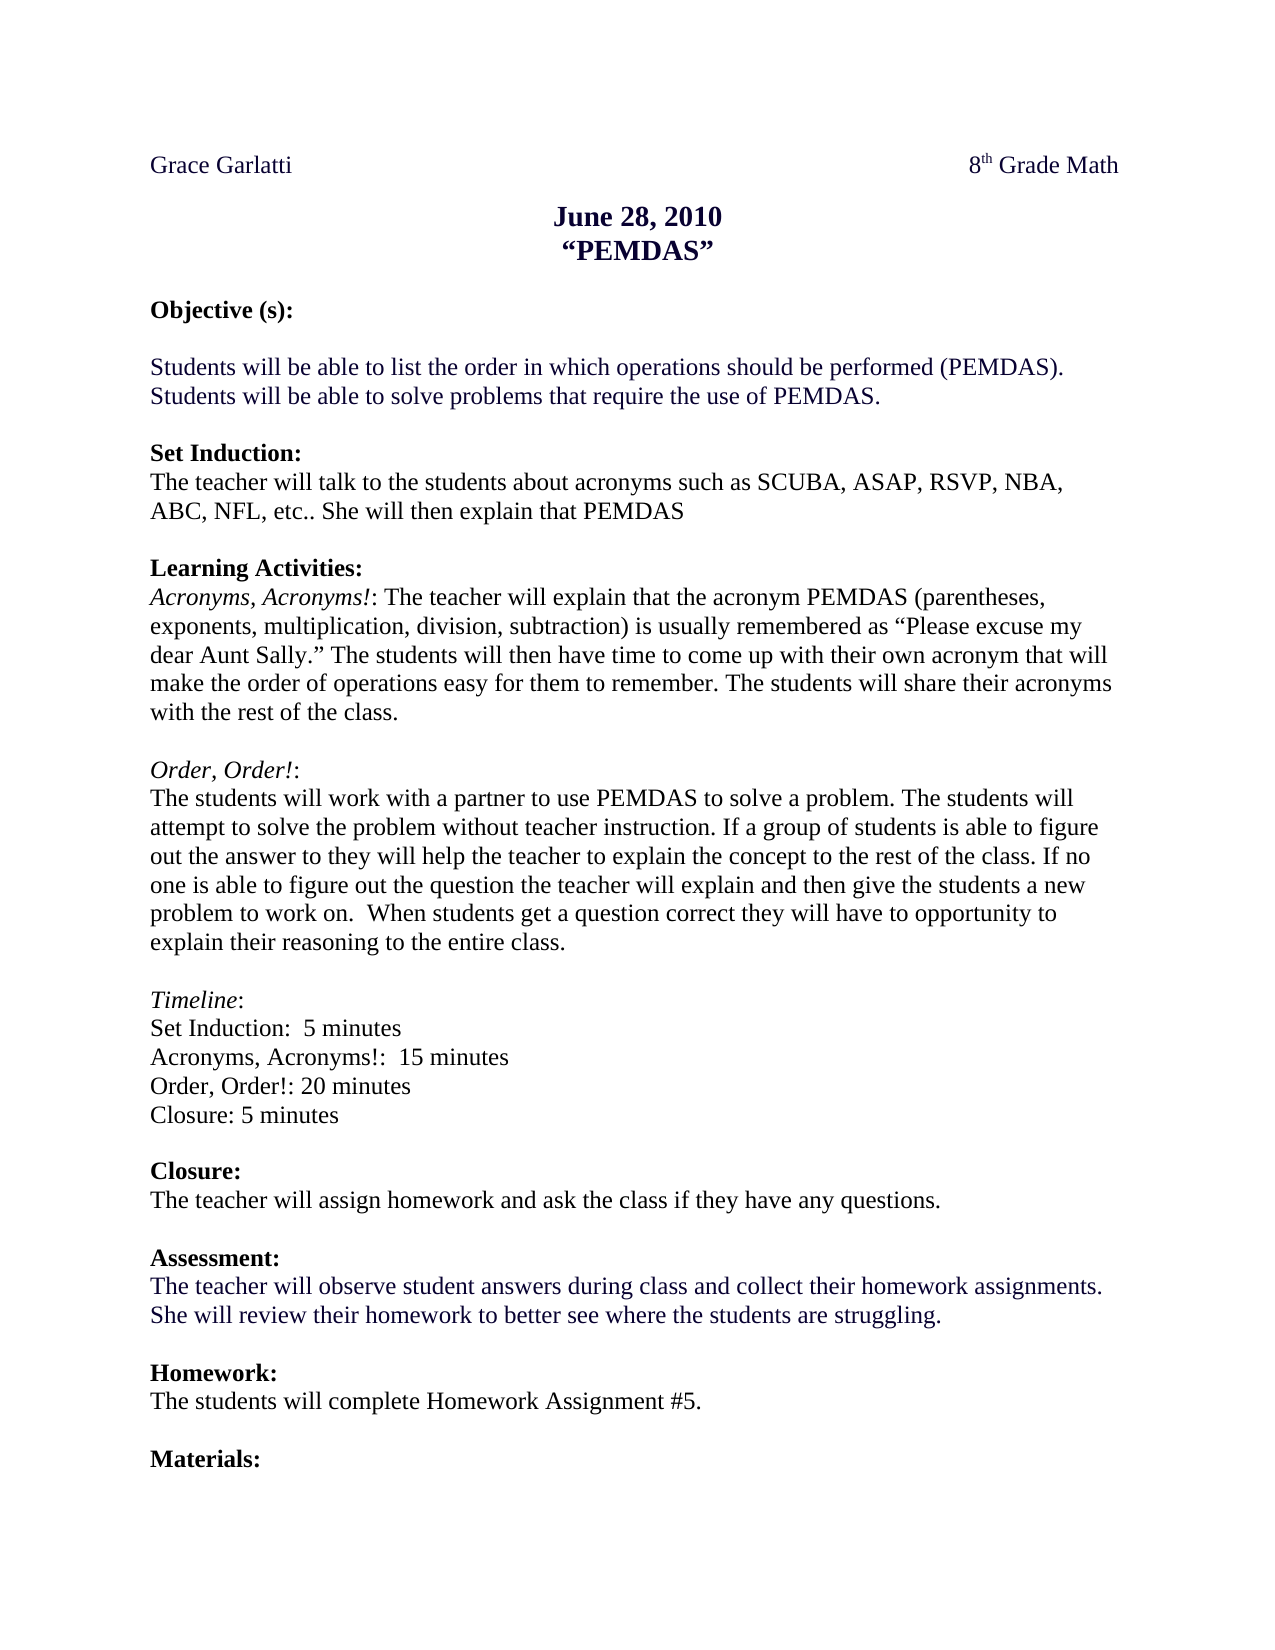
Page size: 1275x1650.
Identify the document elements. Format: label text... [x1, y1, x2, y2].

text The students will complete Homework Assignment #5. [150, 1386, 1125, 1415]
text Closure: [150, 1156, 1125, 1185]
text “PEMDAS” [150, 233, 1125, 295]
text Assessment: [150, 1243, 1125, 1271]
text Students will be able to solve problems that require the use of PEMDAS. Set Induction: The teacher will talk to the students about acronyms such as SCUBA, ASAP, RSVP, NBA, ABC, NFL, etc.. She will then explain that PEMDAS [150, 381, 1125, 525]
text Objective (s): [150, 295, 1125, 323]
text Timeline: Set Induction: 5 minutes Acronyms, Acronyms!: 15 minutes Order, Order!: 20 minutes Closure: 5 minutes [150, 956, 1125, 1156]
text June 28, 2010 [150, 199, 1125, 233]
text The teacher will assign homework and ask the class if they have any questions. [150, 1185, 1125, 1214]
text Homework: [150, 1358, 1125, 1386]
text The teacher will observe student answers during class and collect their homework assignments. She will review their homework to better see where the students are struggling. [150, 1271, 1125, 1329]
text Students will be able to list the order in which operations should be performed (PEMDAS). [150, 323, 1125, 381]
text The students will work with a partner to use PEMDAS to solve a problem. The students will attempt to solve the problem without teacher instruction. If a group of students is able to figure out the answer to they will help the teacher to explain the concept to the rest of the class. If no one is able to figure out the question the teacher will explain and then give the students a new problem to work on. When students get a question correct they will have to opportunity to explain their reasoning to the entire class. [150, 783, 1125, 956]
text Learning Activities: Acronyms, Acronyms!: The teacher will explain that the acronym PEMDAS (parentheses, exponents, multiplication, division, subtraction) is usually remembered as “Please excuse my dear Aunt Sally.” The students will then have time to come up with their own acronym that will make the order of operations easy for them to remember. The students will share their acronyms with the rest of the class. Order, Order!: [150, 525, 1125, 783]
text Grace Garlatti 8th Grade Math [150, 150, 1125, 179]
text Materials: [150, 1444, 1125, 1473]
